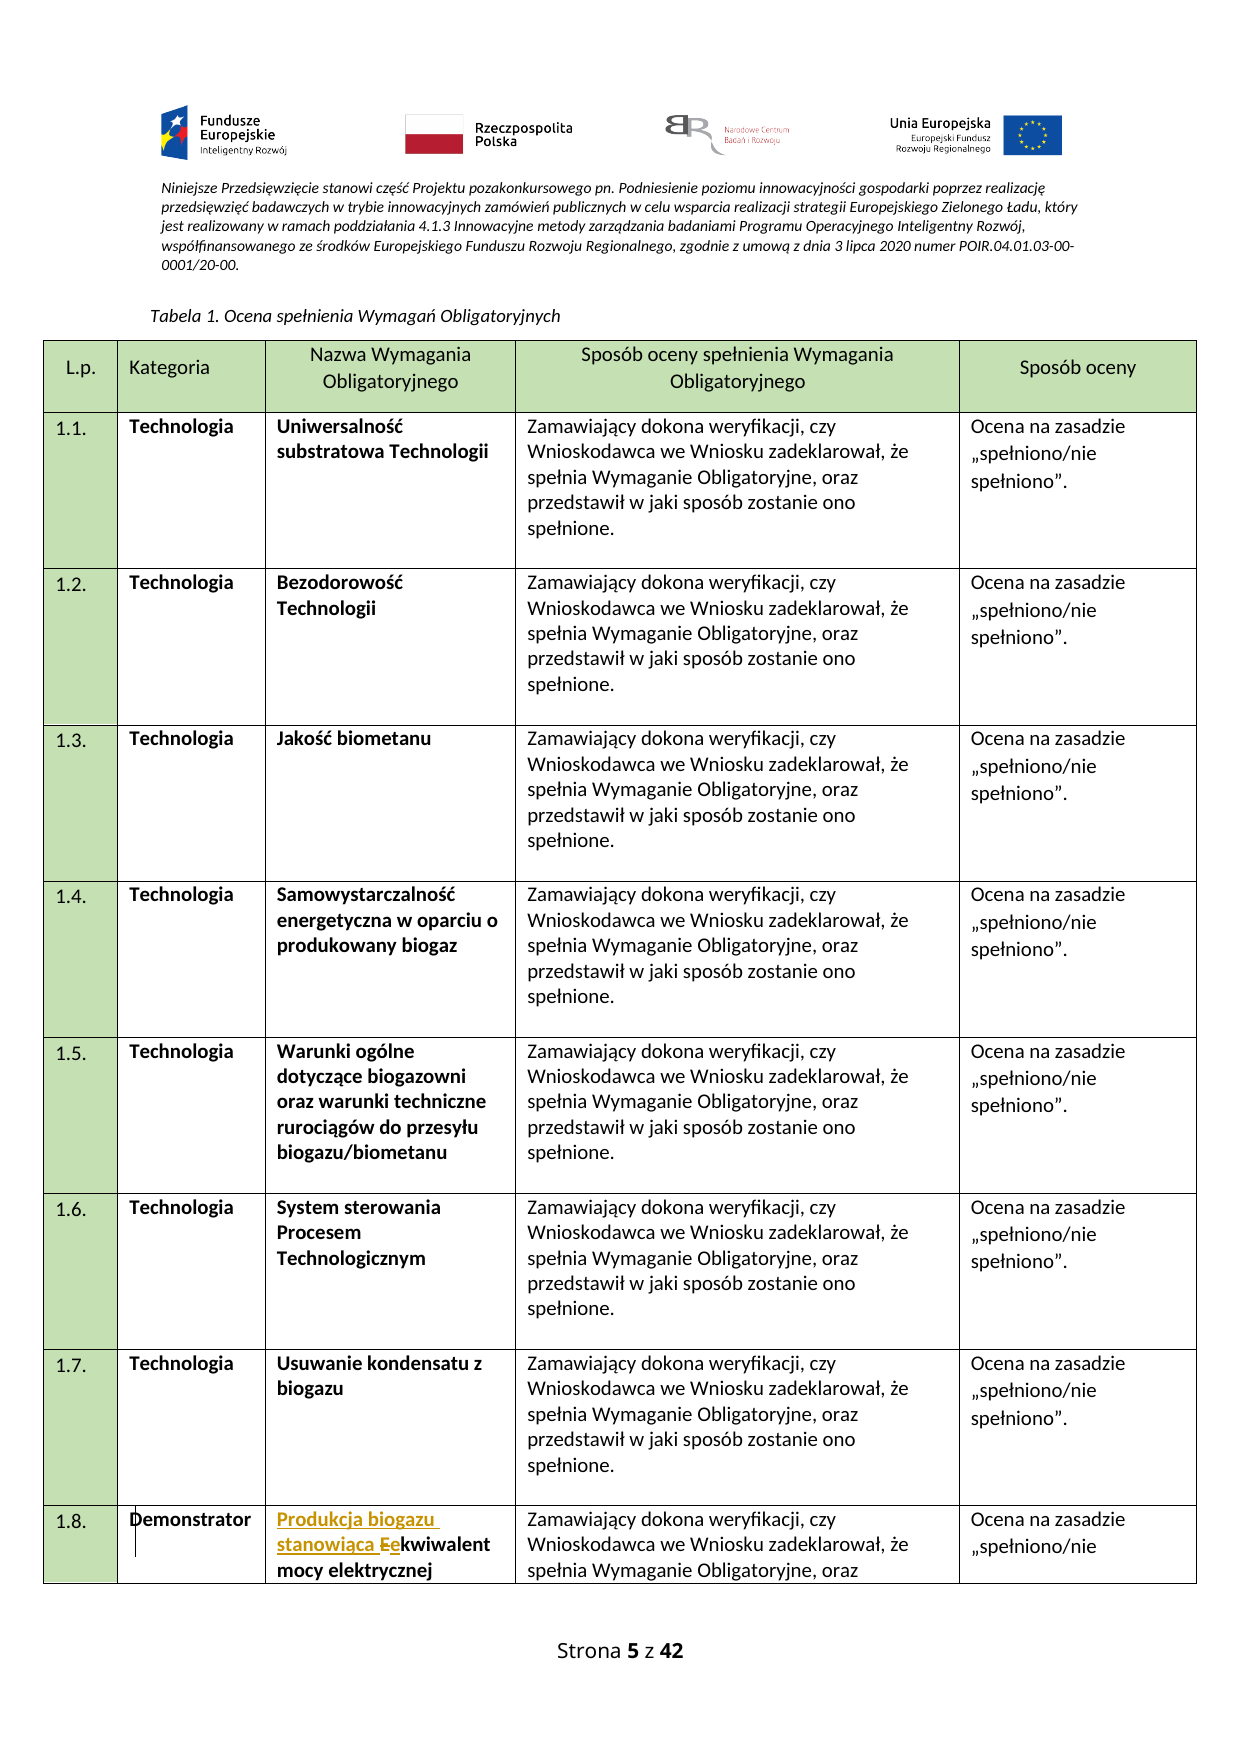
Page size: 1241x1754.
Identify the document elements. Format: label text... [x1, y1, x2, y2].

table_cell [44, 882, 117, 1037]
table_cell Jakość biometanu [266, 726, 515, 881]
table_cell Technologia [118, 413, 265, 568]
table_cell [44, 413, 117, 568]
table_cell Ocena na zasadzie „spełniono/nie spełniono”. [960, 569, 1196, 724]
table_header Sposób oceny [960, 341, 1196, 412]
table_cell Demonstrator [118, 1506, 265, 1582]
table_cell Ocena na zasadzie „spełniono/nie spełniono”. [960, 413, 1196, 568]
table_header Sposób oceny spełnienia Wymagania Obligatoryjnego [516, 341, 959, 412]
table_header L.p. [44, 341, 117, 412]
table_cell kwiwalent mocy elektrycznej Demonstratora Technologii [266, 1506, 515, 1582]
table_header Kategoria [118, 341, 265, 412]
table_cell Technologia [118, 1038, 265, 1193]
table_cell Technologia [118, 882, 265, 1037]
table_cell [44, 1350, 117, 1505]
table_cell Bezodorowość Technologii [266, 569, 515, 724]
table_cell [44, 1506, 117, 1582]
table_cell Uniwersalność substratowa Technologii [266, 413, 515, 568]
table_cell Ocena na zasadzie „spełniono/nie spełniono”. [960, 1506, 1196, 1582]
table_cell [44, 569, 117, 724]
table_cell Ocena na zasadzie „spełniono/nie spełniono”. [960, 882, 1196, 1037]
table_cell Warunki ogólne dotyczące biogazowni oraz warunki techniczne rurociągów do przesyłu biogazu/biometanu [266, 1038, 515, 1193]
table_cell Samowystarczalność energetyczna w oparciu o produkowany biogaz [266, 882, 515, 1037]
table_cell Technologia [118, 726, 265, 881]
table_cell Technologia [118, 1194, 265, 1349]
table_cell Ocena na zasadzie „spełniono/nie spełniono”. [960, 726, 1196, 881]
table_header Nazwa Wymagania Obligatoryjnego [266, 341, 515, 412]
table_cell Ocena na zasadzie „spełniono/nie spełniono”. [960, 1038, 1196, 1193]
table_cell System sterowania Procesem Technologicznym [266, 1194, 515, 1349]
table_cell [44, 726, 117, 881]
picture [161, 105, 1062, 160]
table_cell [44, 1194, 117, 1349]
table_cell Usuwanie kondensatu z biogazu [266, 1350, 515, 1505]
table_cell Technologia [118, 569, 265, 724]
table_cell Ocena na zasadzie „spełniono/nie spełniono”. [960, 1194, 1196, 1349]
text Tabela 1. Ocena spełnienia Wymagań Obligatoryjnych [150, 304, 1090, 327]
table_cell Ocena na zasadzie „spełniono/nie spełniono”. [960, 1350, 1196, 1505]
table_cell Technologia [118, 1350, 265, 1505]
table_cell [44, 1038, 117, 1193]
